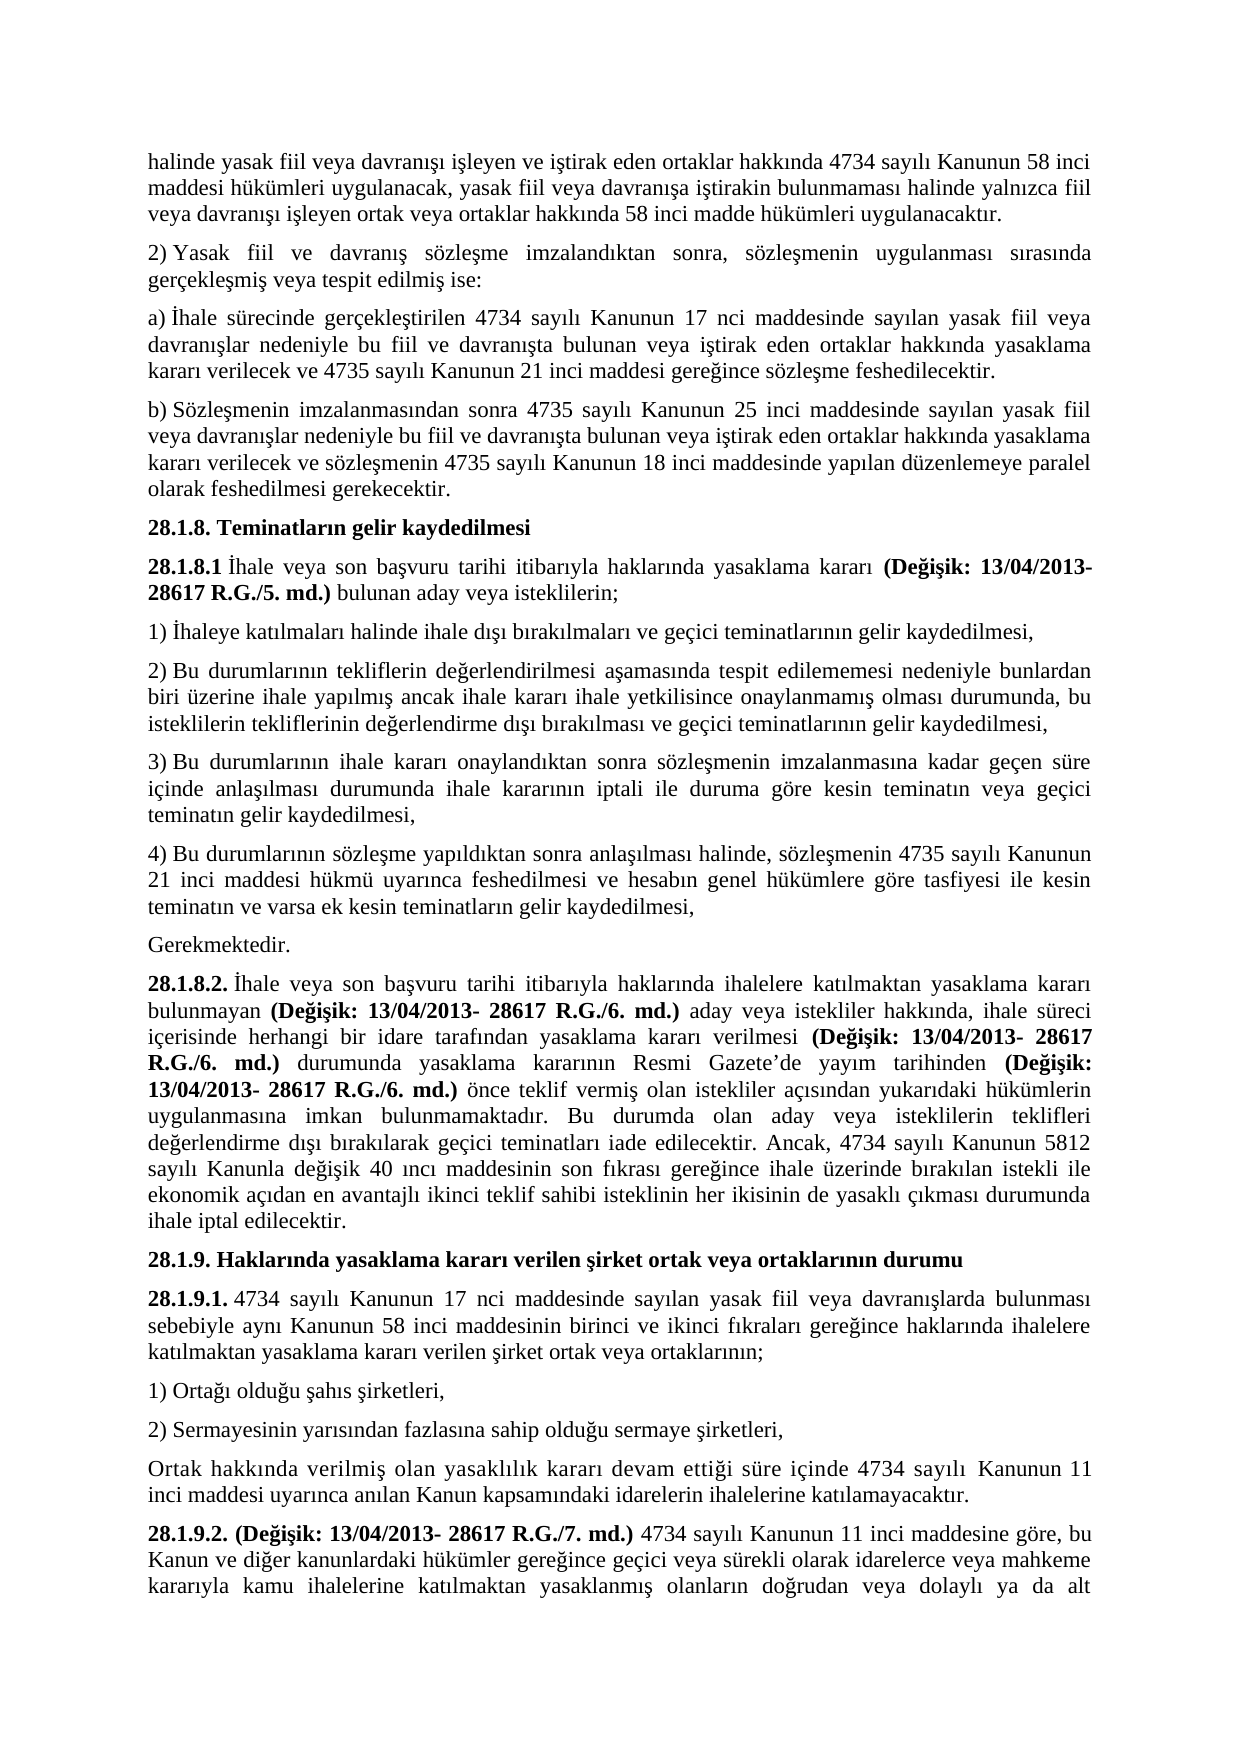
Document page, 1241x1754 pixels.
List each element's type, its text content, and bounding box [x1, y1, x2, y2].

text 2) Sermayesinin yarısından fazlasına sahip olduğu sermaye şirketleri, [148, 1416, 1092, 1442]
text 28.1.9. Haklarında yasaklama kararı verilen şirket ortak veya ortaklarının durumu [148, 1246, 1092, 1273]
text 1) Ortağı olduğu şahıs şirketleri, [148, 1377, 1092, 1403]
text 3) Bu durumlarının ihale kararı onaylandıktan sonra sözleşmenin imzalanmasına kadar geçen süre içinde anlaşılması durumunda ihale kararının iptali ile duruma göre kesin teminatın veya geçici teminatın gelir kaydedilmesi, [148, 748, 1092, 827]
text Ortak hakkında verilmiş olan yasaklılık kararı devam ettiği süre içinde 4734 sayılı Kanunun 11 inci maddesi uyarınca anılan Kanun kapsamındaki idarelerin ihalelerine katılamayacaktır. [148, 1454, 1092, 1507]
text 28.1.8.1 İhale veya son başvuru tarihi itibarıyla haklarında yasaklama kararı (Değişik: 13/04/2013- 28617 R.G./5. md.) bulunan aday veya isteklilerin; [148, 553, 1092, 606]
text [148, 148, 1092, 227]
text 28.1.8. Teminatların gelir kaydedilmesi [148, 514, 1092, 540]
text 28.1.8.2. İhale veya son başvuru tarihi itibarıyla haklarında ihalelere katılmaktan yasaklama kararı bulunmayan (Değişik: 13/04/2013- 28617 R.G./6. md.) aday veya istekliler hakkında, ihale süreci içerisinde herhangi bir idare tarafından yasaklama kararı verilmesi (Değişik: 13/04/2013- 28617 R.G./6. md.) durumunda yasaklama kararının Resmi Gazete’de yayım tarihinden (Değişik: 13/04/2013- 28617 R.G./6. md.) önce teklif vermiş olan istekliler açısından yukarıdaki hükümlerin uygulanmasına imkan bulunmamaktadır. Bu durumda olan aday veya isteklilerin teklifleri değerlendirme dışı bırakılarak geçici teminatları iade edilecektir. Ancak, 4734 sayılı Kanunun 5812 sayılı Kanunla değişik 40 ıncı maddesinin son fıkrası gereğince ihale üzerinde bırakılan istekli ile ekonomik açıdan en avantajlı ikinci teklif sahibi isteklinin her ikisinin de yasaklı çıkması durumunda ihale iptal edilecektir. [148, 970, 1092, 1234]
text 4) Bu durumlarının sözleşme yapıldıktan sonra anlaşılması halinde, sözleşmenin 4735 sayılı Kanunun 21 inci maddesi hükmü uyarınca feshedilmesi ve hesabın genel hükümlere göre tasfiyesi ile kesin teminatın ve varsa ek kesin teminatların gelir kaydedilmesi, [148, 840, 1092, 919]
text 28.1.9.1. 4734 sayılı Kanunun 17 nci maddesinde sayılan yasak fiil veya davranışlarda bulunması sebebiyle aynı Kanunun 58 inci maddesinin birinci ve ikinci fıkraları gereğince haklarında ihalelere katılmaktan yasaklama kararı verilen şirket ortak veya ortaklarının; [148, 1285, 1092, 1364]
text Gerekmektedir. [148, 932, 1092, 958]
text 1) İhaleye katılmaları halinde ihale dışı bırakılmaları ve geçici teminatlarının gelir kaydedilmesi, [148, 618, 1092, 644]
text b) Sözleşmenin imzalanmasından sonra 4735 sayılı Kanunun 25 inci maddesinde sayılan yasak fiil veya davranışlar nedeniyle bu fiil ve davranışta bulunan veya iştirak eden ortaklar hakkında yasaklama kararı verilecek ve sözleşmenin 4735 sayılı Kanunun 18 inci maddesinde yapılan düzenlemeye paralel olarak feshedilmesi gerekecektir. [148, 396, 1092, 501]
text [148, 1520, 1092, 1599]
text a) İhale sürecinde gerçekleştirilen 4734 sayılı Kanunun 17 nci maddesinde sayılan yasak fiil veya davranışlar nedeniyle bu fiil ve davranışta bulunan veya iştirak eden ortaklar hakkında yasaklama kararı verilecek ve 4735 sayılı Kanunun 21 inci maddesi gereğince sözleşme feshedilecektir. [148, 304, 1092, 383]
text 2) Bu durumlarının tekliflerin değerlendirilmesi aşamasında tespit edilememesi nedeniyle bunlardan biri üzerine ihale yapılmış ancak ihale kararı ihale yetkilisince onaylanmamış olması durumunda, bu isteklilerin tekliflerinin değerlendirme dışı bırakılması ve geçici teminatlarının gelir kaydedilmesi, [148, 657, 1092, 736]
text 2) Yasak fiil ve davranış sözleşme imzalandıktan sonra, sözleşmenin uygulanması sırasında gerçekleşmiş veya tespit edilmiş ise: [148, 239, 1092, 292]
